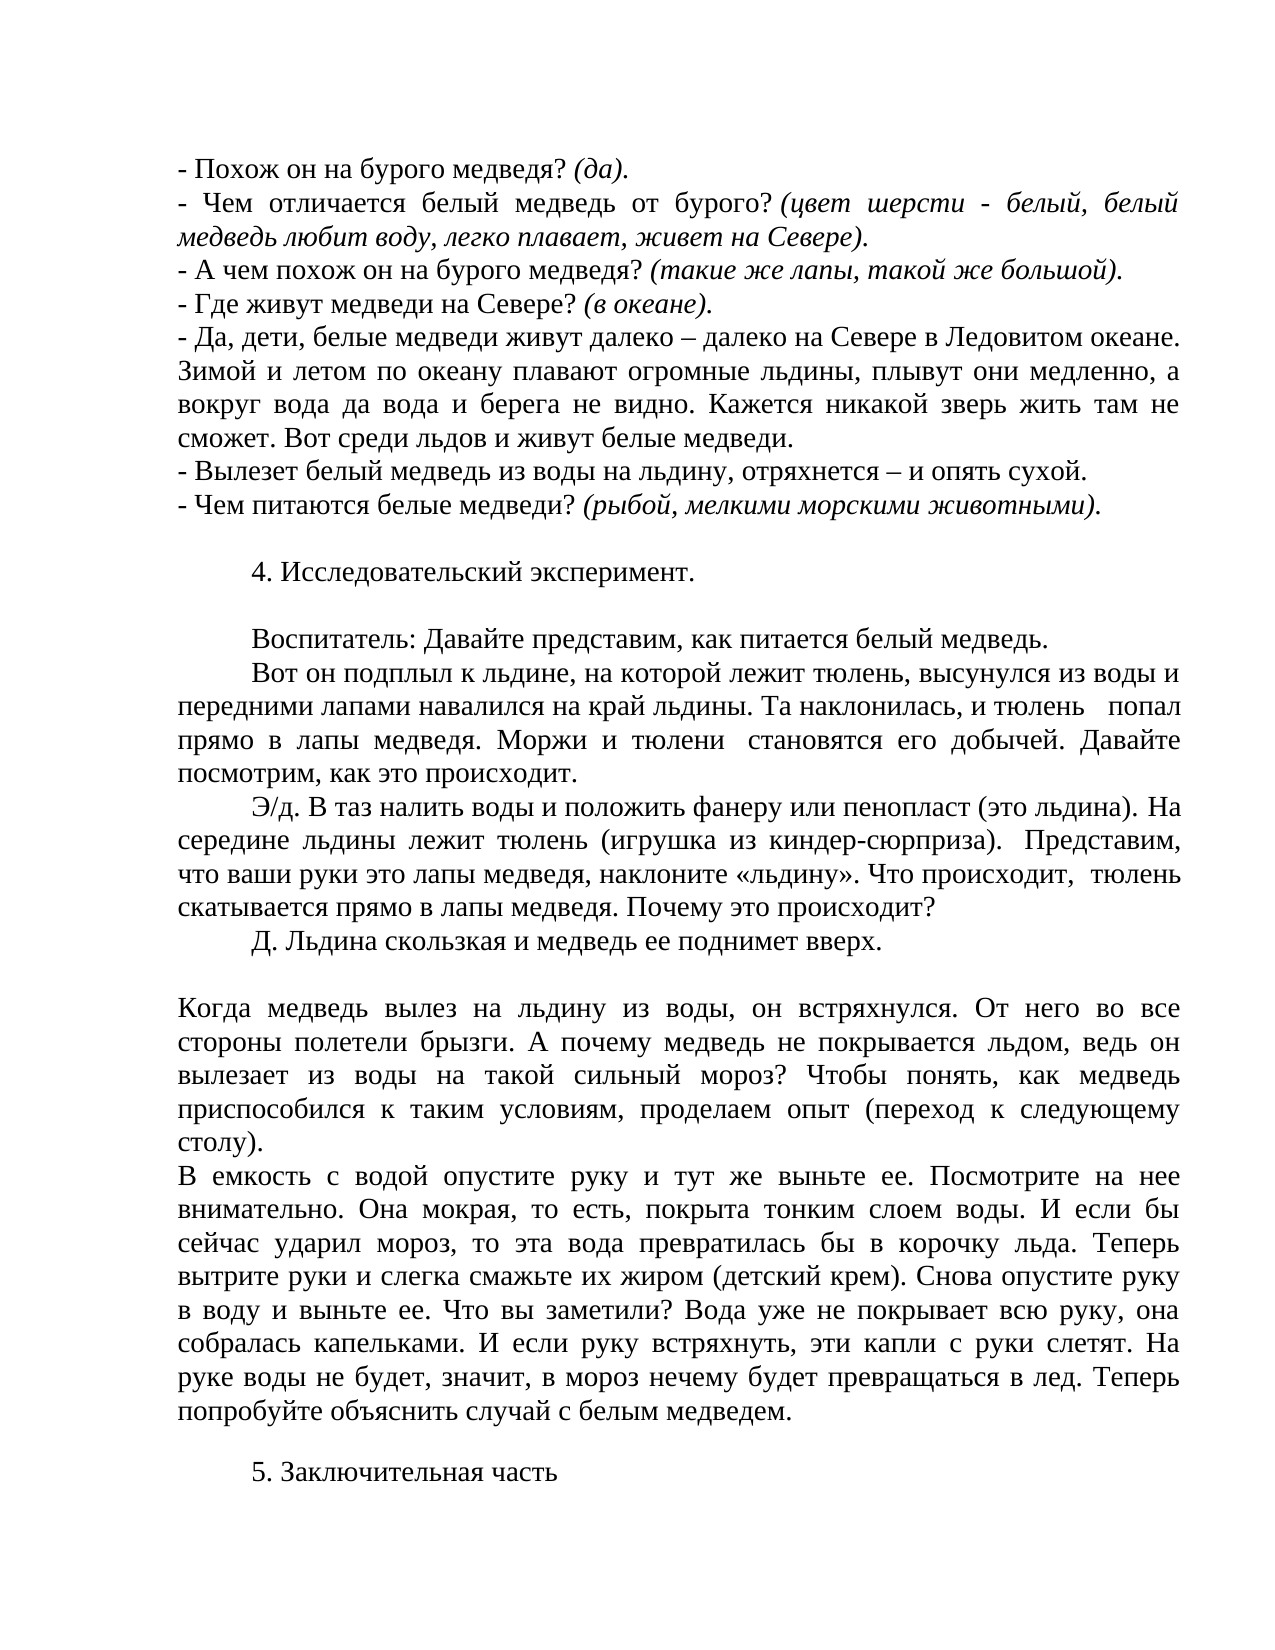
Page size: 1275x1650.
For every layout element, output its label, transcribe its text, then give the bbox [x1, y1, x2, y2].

text - Похож он на бурого медведя? (да). - Чем отличается белый медведь от бурого? (цвет шерсти - белый, белый медведь любит воду, легко плавает, живет на Севере). - А чем похож он на бурого медведя? (такие же лапы, такой же большой). - Где живут медведи на Севере? (в океане). - Да, дети, белые медведи живут далеко – далеко на Севере в Ледовитом океане. Зимой и летом по океану плавают огромные льдины, плывут они медленно, а вокруг вода да вода и берега не видно. Кажется никакой зверь жить там не сможет. Вот среди льдов и живут белые медведи. - Вылезет белый медведь из воды на льдину, отряхнется – и опять сухой. - Чем питаются белые медведи? (рыбой, мелкими морскими животными). [177, 118, 1181, 521]
text Э/д. В таз налить воды и положить фанеру или пенопласт (это льдина). На середине льдины лежит тюлень (игрушка из киндер-сюрприза). Представим, что ваши руки это лапы медведя, наклоните «льдину». Что происходит, тюлень скатывается прямо в лапы медведя. Почему это происходит? [177, 789, 1181, 923]
text Когда медведь вылез на льдину из воды, он встряхнулся. От него во все стороны полетели брызги. А почему медведь не покрывается льдом, ведь он вылезает из воды на такой сильный мороз? Чтобы понять, как медведь приспособился к таким условиям, проделаем опыт (переход к следующему столу). В емкость с водой опустите руку и тут же выньте ее. Посмотрите на нее внимательно. Она мокрая, то есть, покрыта тонким слоем воды. И если бы сейчас ударил мороз, то эта вода превратилась бы в корочку льда. Теперь вытрите руки и слегка смажьте их жиром (детский крем). Снова опустите руку в воду и выньте ее. Что вы заметили? Вода уже не покрывает всю руку, она собралась капельками. И если руку встряхнуть, эти капли с руки слетят. На руке воды не будет, значит, в мороз нечему будет превращаться в лед. Теперь попробуйте объяснить случай с белым медведем. [177, 957, 1181, 1454]
text Д. Льдина скользкая и медведь ее поднимет вверх. [177, 923, 1181, 957]
text Вот он подплыл к льдине, на которой лежит тюлень, высунулся из воды и передними лапами навалился на край льдины. Та наклонилась, и тюлень попал прямо в лапы медведя. Моржи и тюлени становятся его добычей. Давайте посмотрим, как это происходит. [177, 655, 1181, 789]
text Воспитатель: Давайте представим, как питается белый медведь. [177, 621, 1181, 655]
text 5. Заключительная часть [177, 1454, 1181, 1488]
text 4. Исследовательский эксперимент. [177, 554, 1181, 588]
